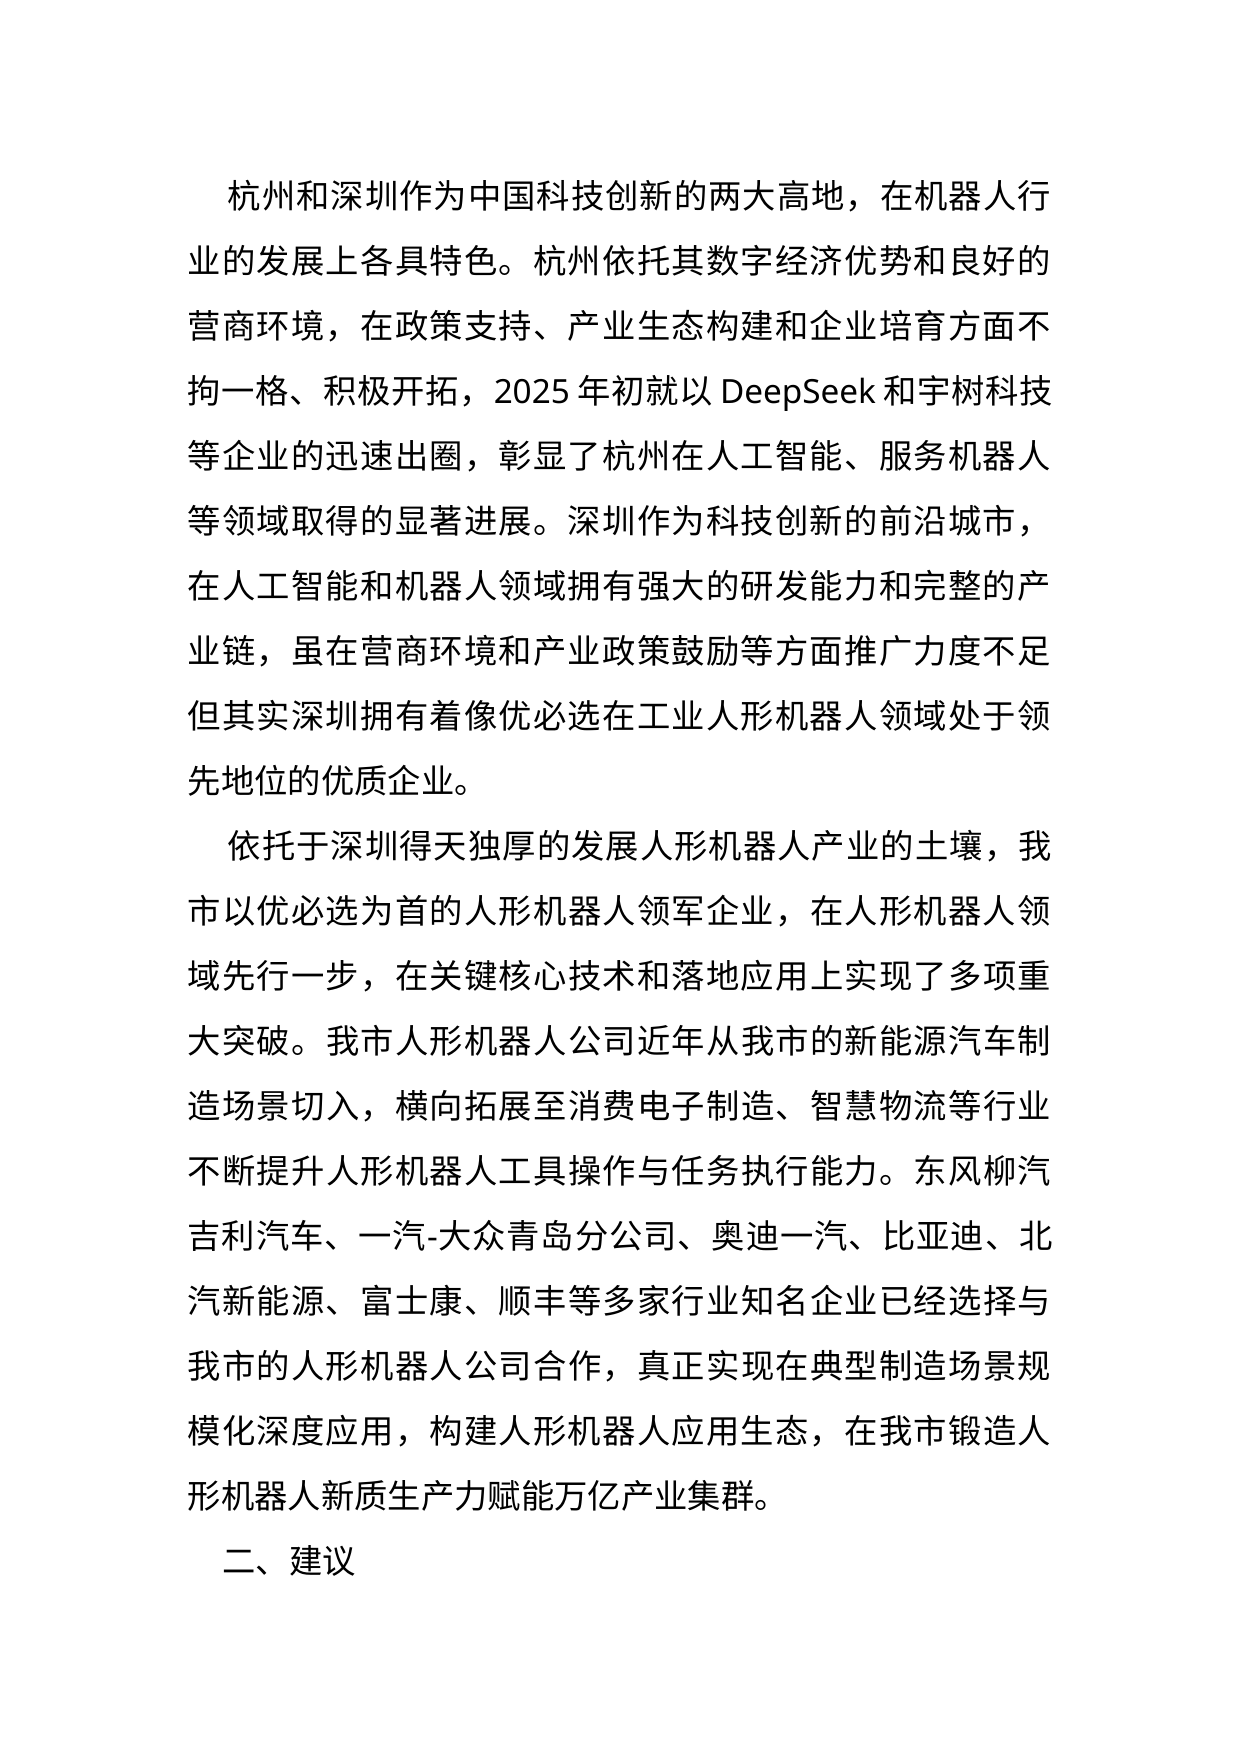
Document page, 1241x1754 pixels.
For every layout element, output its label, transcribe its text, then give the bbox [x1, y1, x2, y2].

text 依托于深圳得天独厚的发展人形机器人产业的土壤，我市以优必选为首的人形机器人领军企业，在人形机器人领域先行一步，在关键核心技术和落地应用上实现了多项重大突破。我市人形机器人公司近年从我市的新能源汽车制造场景切入，横向拓展至消费电子制造、智慧物流等行业，不断提升人形机器人工具操作与任务执行能力。东风柳汽、吉利汽车、一汽-大众青岛分公司、奥迪一汽、比亚迪、北汽新能源、富士康、顺丰等多家行业知名企业已经选择与我市的人形机器人公司合作，真正实现在典型制造场景规模化深度应用，构建人形机器人应用生态，在我市锻造人形机器人新质生产力赋能万亿产业集群。 [187, 812, 1053, 1527]
text 杭州和深圳作为中国科技创新的两大高地，在机器人行业的发展上各具特色。杭州依托其数字经济优势和良好的营商环境，在政策支持、产业生态构建和企业培育方面不拘一格、积极开拓，2025年初就以DeepSeek和宇树科技等企业的迅速出圈，彰显了杭州在人工智能、服务机器人等领域取得的显著进展。深圳作为科技创新的前沿城市，在人工智能和机器人领域拥有强大的研发能力和完整的产业链，虽在营商环境和产业政策鼓励等方面推广力度不足，但其实深圳拥有着像优必选在工业人形机器人领域处于领先地位的优质企业。 [187, 162, 1053, 812]
text 二、建议 [187, 1527, 1053, 1592]
